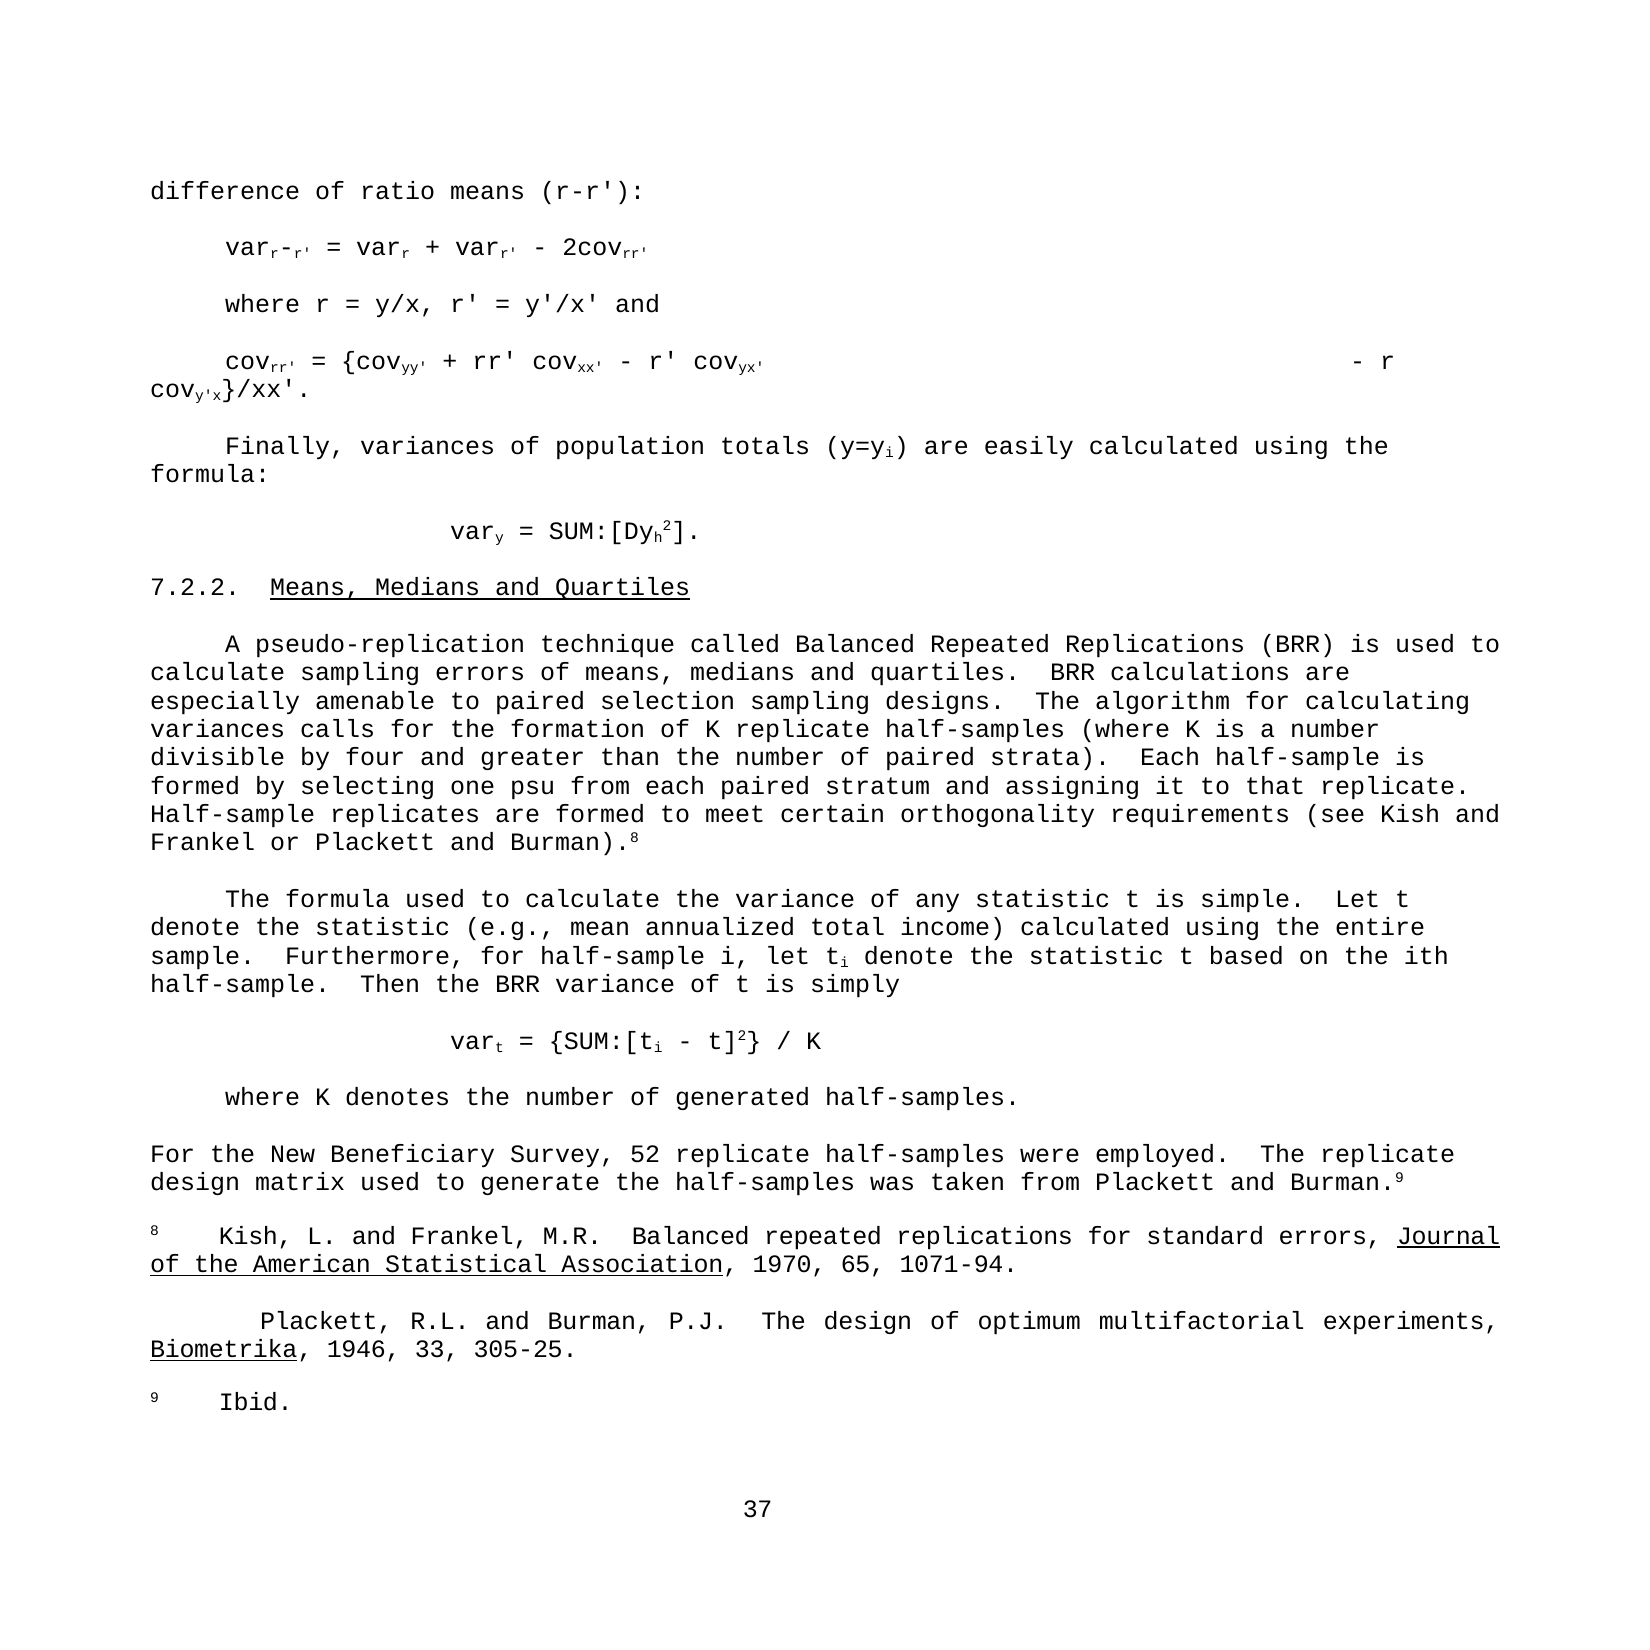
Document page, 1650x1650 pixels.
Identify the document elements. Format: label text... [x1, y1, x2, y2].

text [150, 178, 1500, 207]
text The formula used to calculate the variance of any statistic t is simple. Let t denote the statistic (e.g., mean annualized total income) calculated using the entire sample. Furthermore, for half-sample i, let ti denote the statistic t based on the ith half-sample. Then the BRR variance of t is simply [150, 887, 1500, 1000]
text where K denotes the number of generated half-samples. [150, 1085, 1500, 1113]
text 7.2.2. Means, Medians and Quartiles [150, 575, 1500, 603]
text covrr' = {covyy' + rr' covxx' - r' covyx' - r covy'x}/xx'. [150, 348, 1500, 405]
text varr-r' = varr + varr' - 2covrr' [150, 235, 1500, 263]
text where r = y/x, r' = y'/x' and [150, 292, 1500, 320]
text vart = {SUM:[ti - t]2} / K [150, 1028, 1500, 1057]
text Finally, variances of population totals (y=yi) are easily calculated using the formula: [150, 433, 1500, 490]
text vary = SUM:[Dyh2]. [150, 518, 1500, 547]
text A pseudo-replication technique called Balanced Repeated Replications (BRR) is used to calculate sampling errors of means, medians and quartiles. BRR calculations are especially amenable to paired selection sampling designs. The algorithm for calculating variances calls for the formation of K replicate half-samples (where K is a number divisible by four and greater than the number of paired strata). Each half-sample is formed by selecting one psu from each paired stratum and assigning it to that replicate. Half-sample replicates are formed to meet certain orthogonality requirements (see Kish and Frankel or Plackett and Burman). [150, 632, 1500, 858]
text For the New Beneficiary Survey, 52 replicate half-samples were employed. The replicate design matrix used to generate the half-samples was taken from Plackett and Burman. [150, 1142, 1500, 1198]
